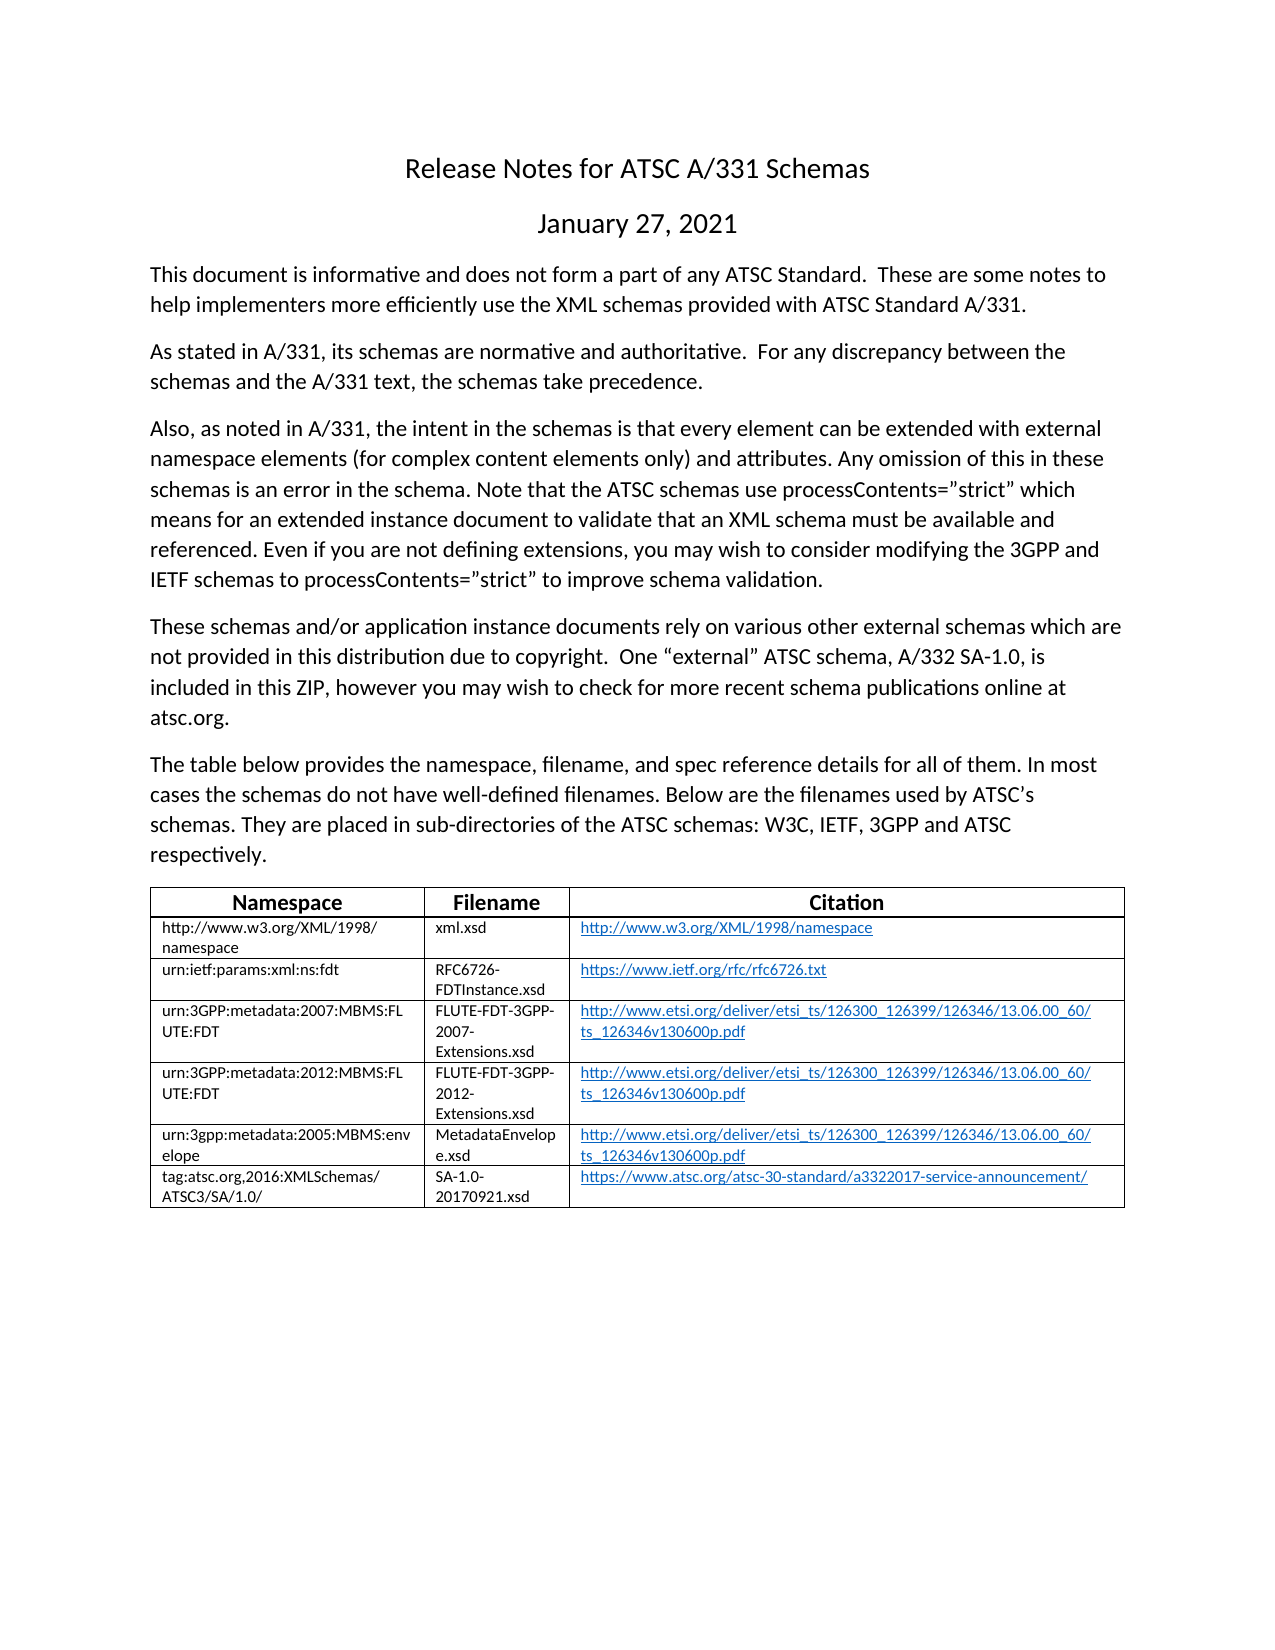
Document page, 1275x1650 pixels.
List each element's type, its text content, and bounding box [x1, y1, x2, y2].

text These schemas and/or application instance documents rely on various other external schemas which are not provided in this distribution due to copyright. One “external” ATSC schema, A/332 SA-1.0, is included in this ZIP, however you may wish to check for more recent schema publications online at atsc.org. [150, 612, 1125, 731]
table_cell urn:3GPP:metadata:2007:MBMS:FLUTE:FDT [151, 1001, 424, 1062]
table_cell MetadataEnvelope.xsd [425, 1125, 569, 1165]
table_cell urn:3gpp:metadata:2005:MBMS:envelope [151, 1125, 424, 1165]
table_cell urn:3GPP:metadata:2012:MBMS:FLUTE:FDT [151, 1063, 424, 1124]
text Release Notes for ATSC A/331 Schemas [150, 150, 1125, 186]
table_cell RFC6726-FDTInstance.xsd [425, 959, 569, 1000]
table_cell FLUTE-FDT-3GPP-2012-Extensions.xsd [425, 1063, 569, 1124]
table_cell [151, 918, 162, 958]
text This document is informative and does not form a part of any ATSC Standard. These are some notes to help implementers more efficiently use the XML schemas provided with ATSC Standard A/331. [150, 260, 1125, 318]
text Also, as noted in A/331, the intent in the schemas is that every element can be extended with external namespace elements (for complex content elements only) and attributes. Any omission of this in these schemas is an error in the schema. Note that the ATSC schemas use processContents=”strict” which means for an extended instance document to validate that an XML schema must be available and referenced. Even if you are not defining extensions, you may wish to consider modifying the 3GPP and IETF schemas to processContents=”strict” to improve schema validation. [150, 414, 1125, 593]
text January 27, 2021 [150, 205, 1125, 241]
table_cell http://www.w3.org/XML/1998/namespace [570, 918, 1124, 958]
table_cell http://www.etsi.org/deliver/etsi_ts/126300_126399/126346/13.06.00_60/ts_126346v130600p.pdf [570, 1001, 1124, 1062]
table_cell http://www.etsi.org/deliver/etsi_ts/126300_126399/126346/13.06.00_60/ts_126346v130600p.pdf [570, 1063, 1124, 1124]
text As stated in A/331, its schemas are normative and authoritative. For any discrepancy between the schemas and the A/331 text, the schemas take precedence. [150, 337, 1125, 396]
table_cell https://www.ietf.org/rfc/rfc6726.txt [570, 959, 1124, 1000]
text The table below provides the namespace, filename, and spec reference details for all of them. In most cases the schemas do not have well-defined filenames. Below are the filenames used by ATSC’s schemas. They are placed in sub-directories of the ATSC schemas: W3C, IETF, 3GPP and ATSC respectively. [150, 750, 1125, 868]
table_header Namespace [151, 888, 424, 916]
table_header Citation [570, 888, 1124, 916]
table_cell xml.xsd [425, 918, 569, 958]
table_cell tag:atsc.org,2016:XMLSchemas/ATSC3/SA/1.0/ [262, 1166, 424, 1207]
table_cell http://www.etsi.org/deliver/etsi_ts/126300_126399/126346/13.06.00_60/ts_126346v130600p.pdf [570, 1125, 1124, 1165]
table_cell SA-1.0-20170921.xsd [425, 1166, 569, 1207]
table_cell urn:ietf:params:xml:ns:fdt [151, 959, 424, 1000]
table_cell FLUTE-FDT-3GPP-2007-Extensions.xsd [425, 1001, 569, 1062]
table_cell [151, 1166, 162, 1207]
table_cell http://www.w3.org/XML/1998/namespace [239, 918, 424, 958]
table_cell https://www.atsc.org/atsc-30-standard/a3322017-service-announcement/ [570, 1166, 1124, 1207]
table_header Filename [425, 888, 569, 916]
